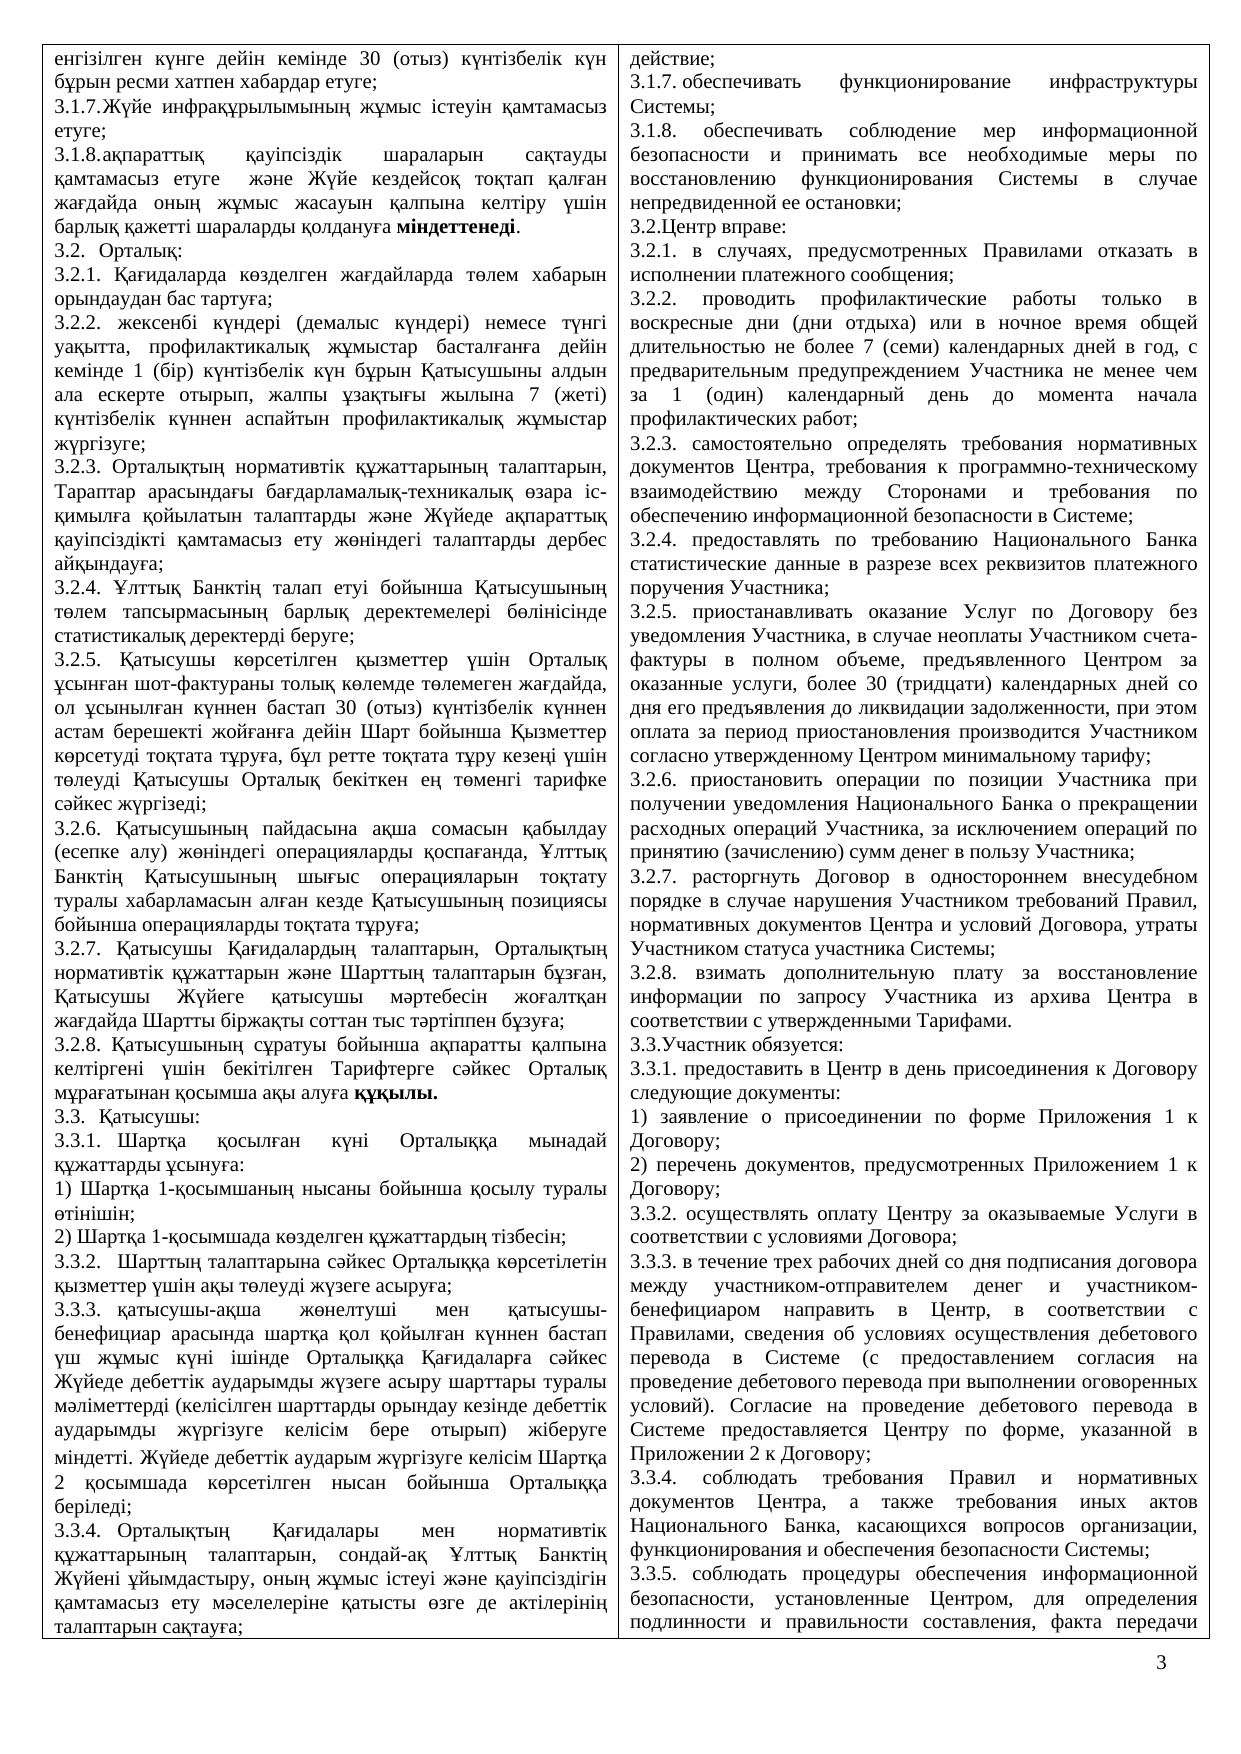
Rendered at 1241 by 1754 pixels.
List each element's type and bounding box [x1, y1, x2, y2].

table_header [619, 45, 1209, 1638]
table_header [43, 45, 618, 1638]
